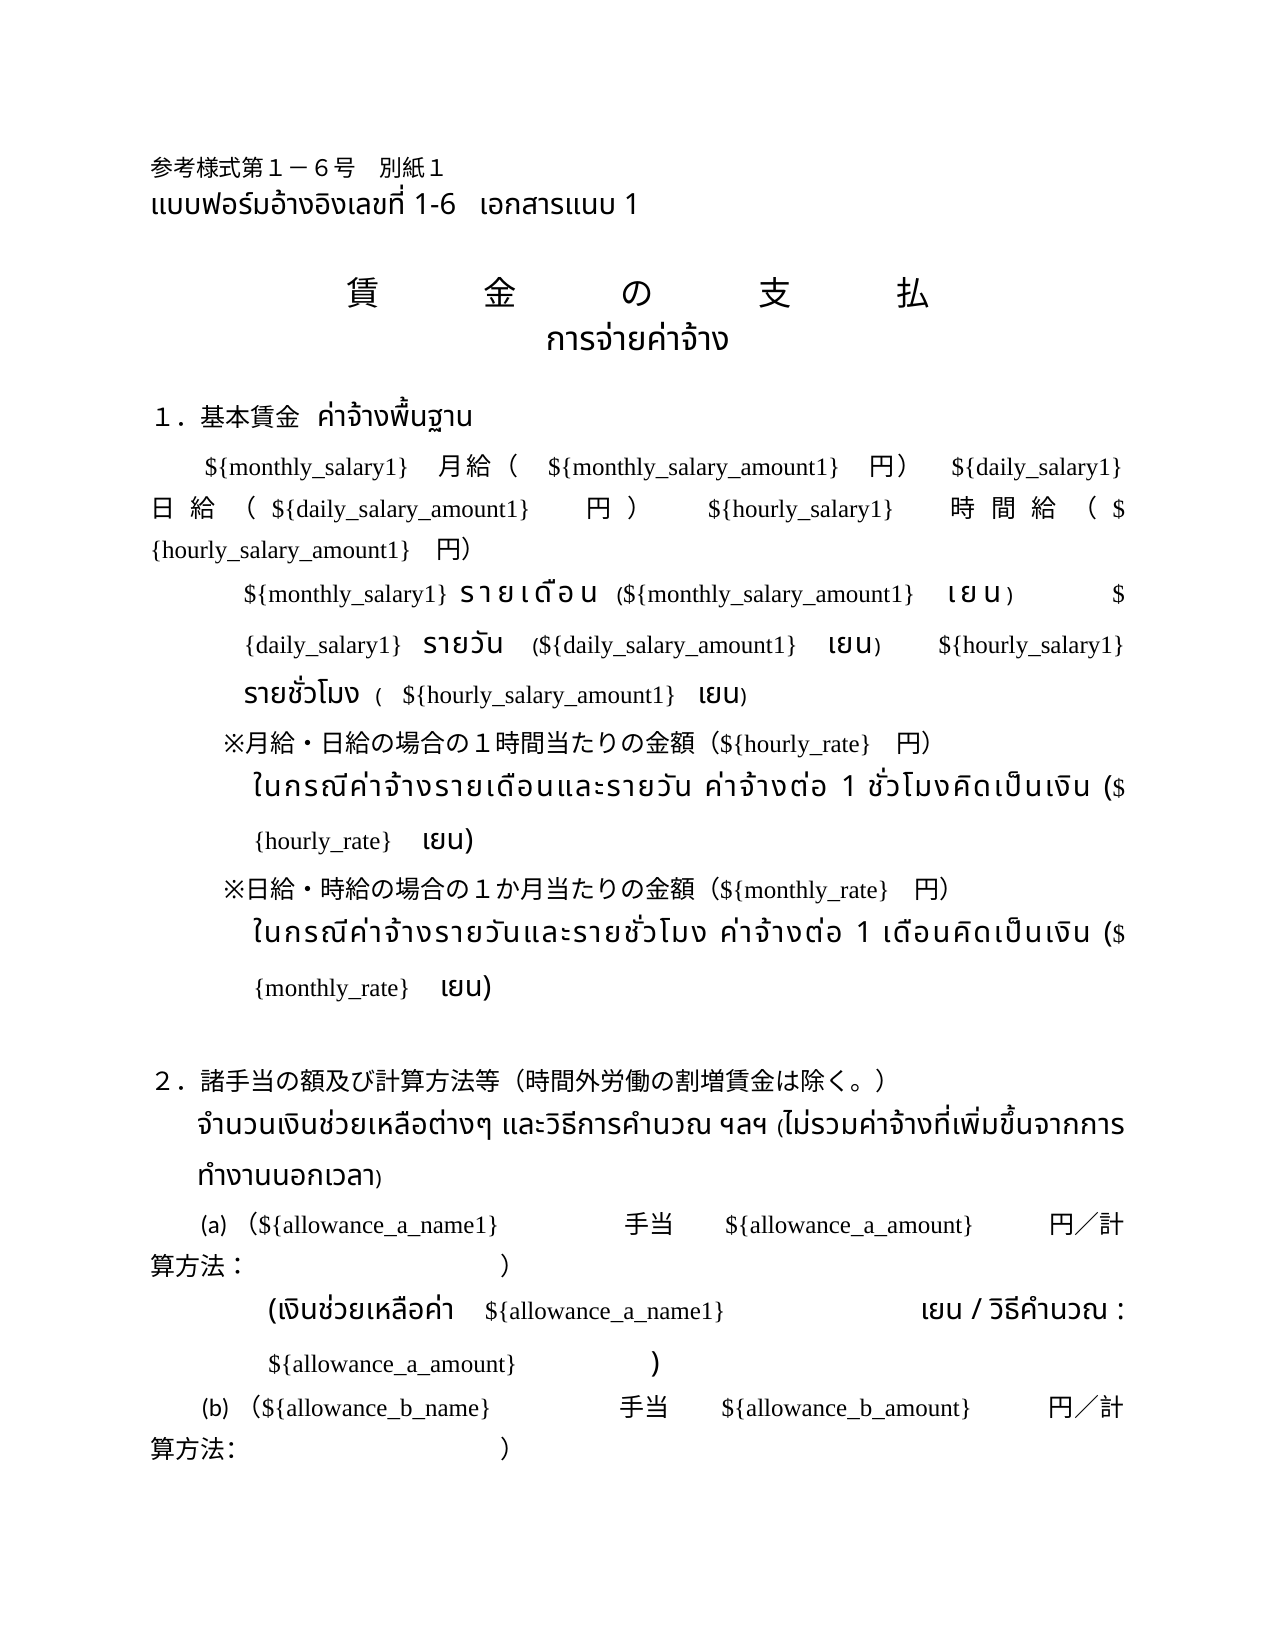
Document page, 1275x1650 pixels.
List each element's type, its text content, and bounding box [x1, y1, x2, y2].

text 参考様式第１－６号 別紙１ [150, 150, 1125, 183]
text ※月給・日給の場合の１時間当たりの金額（${hourly_rate} 円） [224, 723, 1125, 759]
text 賃金の支払 [150, 267, 1125, 315]
text (a) （${allowance_a_name1} 手当 ${allowance_a_amount} 円／計算方法： ） [150, 1205, 1125, 1283]
text １．基本賃金 ค่าจ้างพื้นฐาน [150, 396, 1125, 440]
text ２．諸手当の額及び計算方法等（時間外労働の割増賃金は除く。） [150, 1062, 1125, 1098]
text การจ่ายค่าจ้าง [150, 315, 1125, 365]
text ※日給・時給の場合の１か月当たりの金額（${monthly_rate} 円） [224, 870, 1125, 906]
text (เงินช่วยเหลือค่า ${allowance_a_name1} เยน / วิธีคำนวณ : ${allowance_a_amount} ) [268, 1288, 1125, 1381]
text ในกรณีค่าจ้างรายเดือนและรายวัน ค่าจ้างต่อ 1 ชั่วโมงคิดเป็นเงิน (${hourly_rate} เยน) [253, 765, 1125, 863]
text ในกรณีค่าจ้างรายวันและรายชั่วโมง ค่าจ้างต่อ 1 เดือนคิดเป็นเงิน (${monthly_rate} เยน) [253, 911, 1125, 1009]
text (b) （${allowance_b_name} 手当 ${allowance_b_amount} 円／計算方法： ） [150, 1387, 1125, 1465]
text ${monthly_salary1} รายเดือน (${monthly_salary_amount1} เยน) ${daily_salary1} รายวัน (${daily_salary_amount1} เยน) ${hourly_salary1} รายชั่วโมง ( ${hourly_salary_amount1} เยน) [244, 571, 1125, 717]
text แบบฟอร์มอ้างอิงเลขที่ 1-6 เอกสารแนบ 1 [150, 183, 1125, 227]
text ${monthly_salary1} 月給（ ${monthly_salary_amount1} 円） ${daily_salary1} 日給（${daily_salary_amount1} 円） ${hourly_salary1} 時間給（${hourly_salary_amount1} 円） [150, 446, 1125, 566]
text จำนวนเงินช่วยเหลือต่างๆ และวิธีการคำนวณ ฯลฯ (ไม่รวมค่าจ้างที่เพิ่มขึ้นจากการทำงานนอกเวลา) [197, 1103, 1125, 1198]
